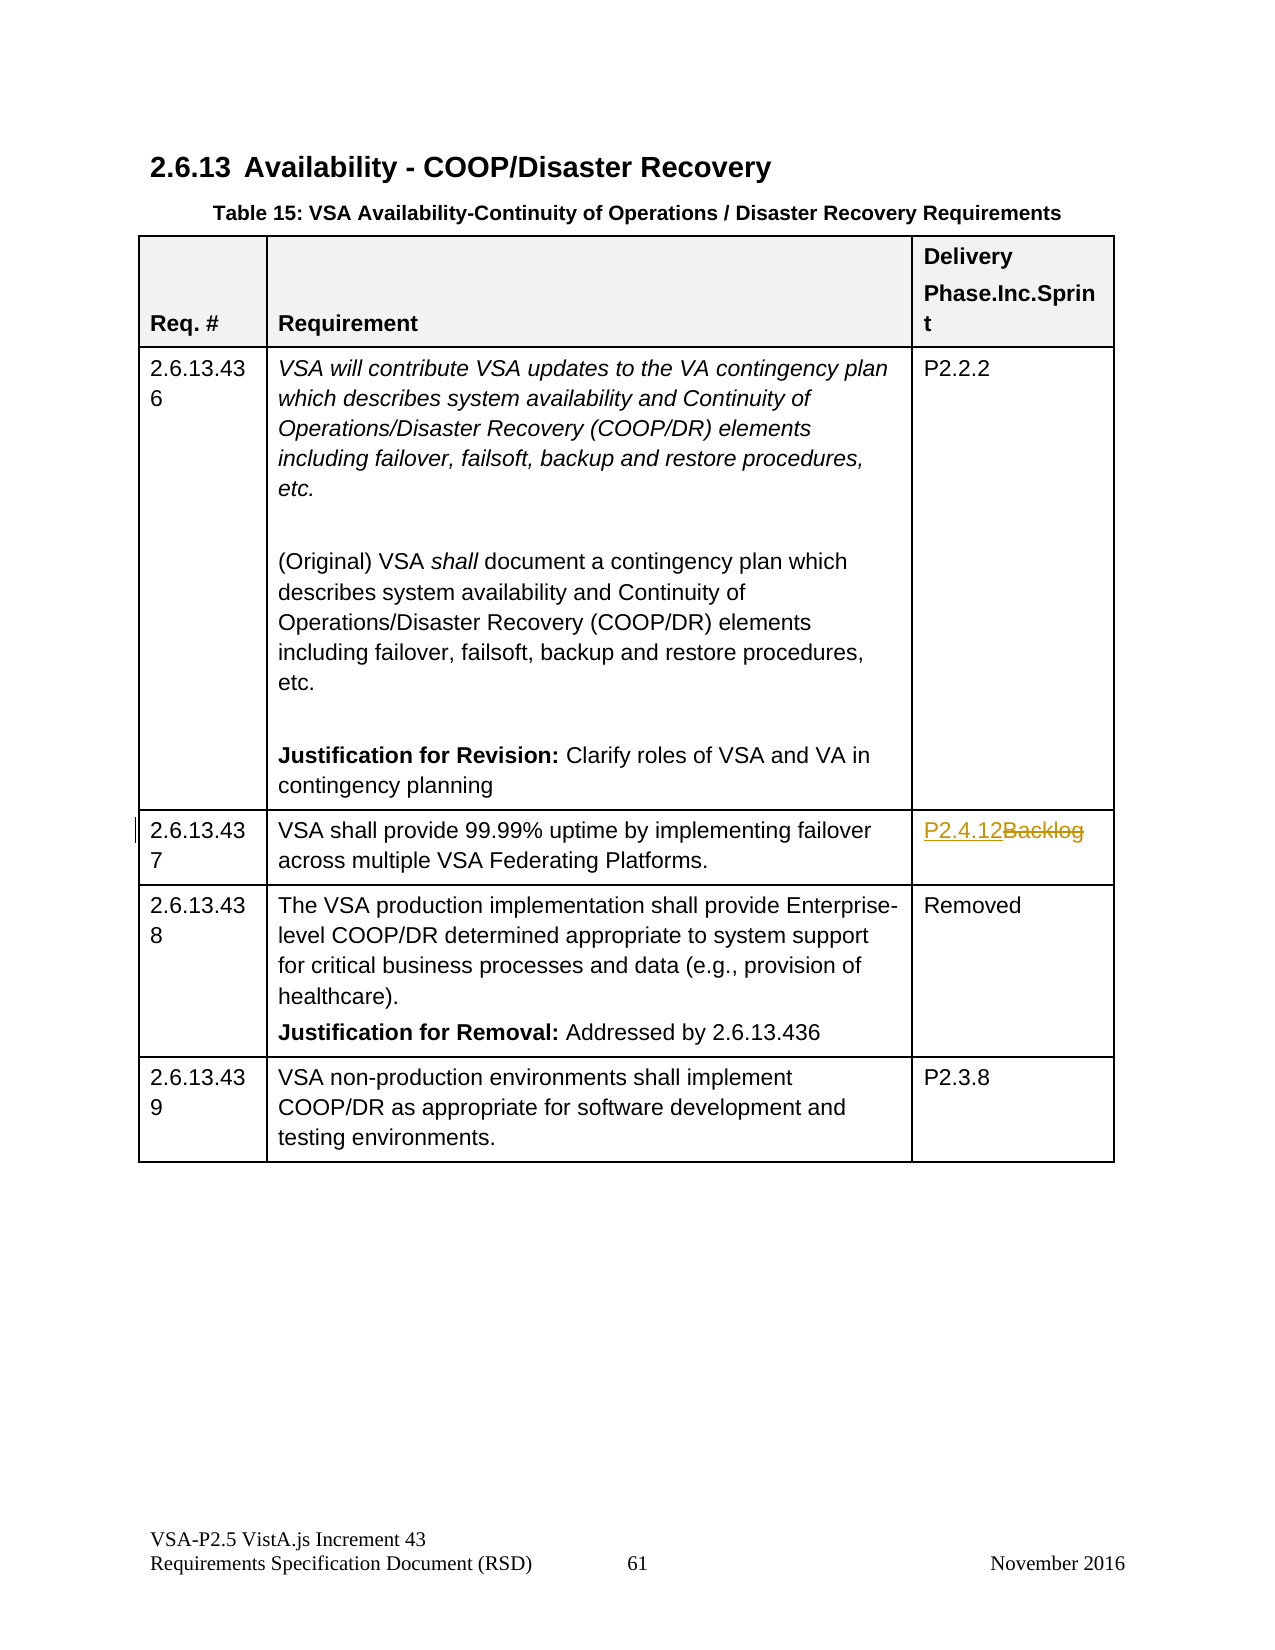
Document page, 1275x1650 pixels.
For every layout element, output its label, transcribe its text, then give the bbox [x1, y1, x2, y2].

table_cell [913, 811, 1113, 884]
table_header Delivery Phase.Inc.Sprint [913, 237, 1113, 346]
table_header Requirement [268, 237, 911, 346]
table_cell VSA will contribute VSA updates to the VA contingency plan which describes system availability and Continuity of Operations/Disaster Recovery (COOP/DR) elements including failover, failsoft, backup and restore procedures, etc. (Original) VSA shall document a contingency plan which describes system availability and Continuity of Operations/Disaster Recovery (COOP/DR) elements including failover, failsoft, backup and restore procedures, etc. Justification for Revision: Clarify roles of VSA and VA in contingency planning [268, 348, 911, 809]
table_cell P2.2.2 [913, 348, 1113, 809]
table_cell 2.6.13.438 [140, 886, 266, 1056]
table_cell VSA shall provide 99.99% uptime by implementing failover across multiple VSA Federating Platforms. [268, 811, 911, 884]
table_cell 2.6.13.436 [140, 348, 266, 809]
table_cell VSA non-production environments shall implement COOP/DR as appropriate for software development and testing environments. [268, 1058, 911, 1161]
table_cell The VSA production implementation shall provide Enterprise-level COOP/DR determined appropriate to system support for critical business processes and data (e.g., provision of healthcare). Justification for Removal: Addressed by 2.6.13.436 [268, 886, 911, 1056]
table_cell 2.6.13.437 [140, 811, 266, 884]
table_cell P2.3.8 [913, 1058, 1113, 1161]
table_header Req. # [140, 237, 266, 346]
subtitle Availability - COOP/Disaster Recovery [150, 150, 1125, 183]
table_cell Removed [913, 886, 1113, 1056]
text Table 15: VSA Availability-Continuity of Operations / Disaster Recovery Requirements [150, 201, 1125, 225]
table_cell 2.6.13.439 [140, 1058, 266, 1161]
